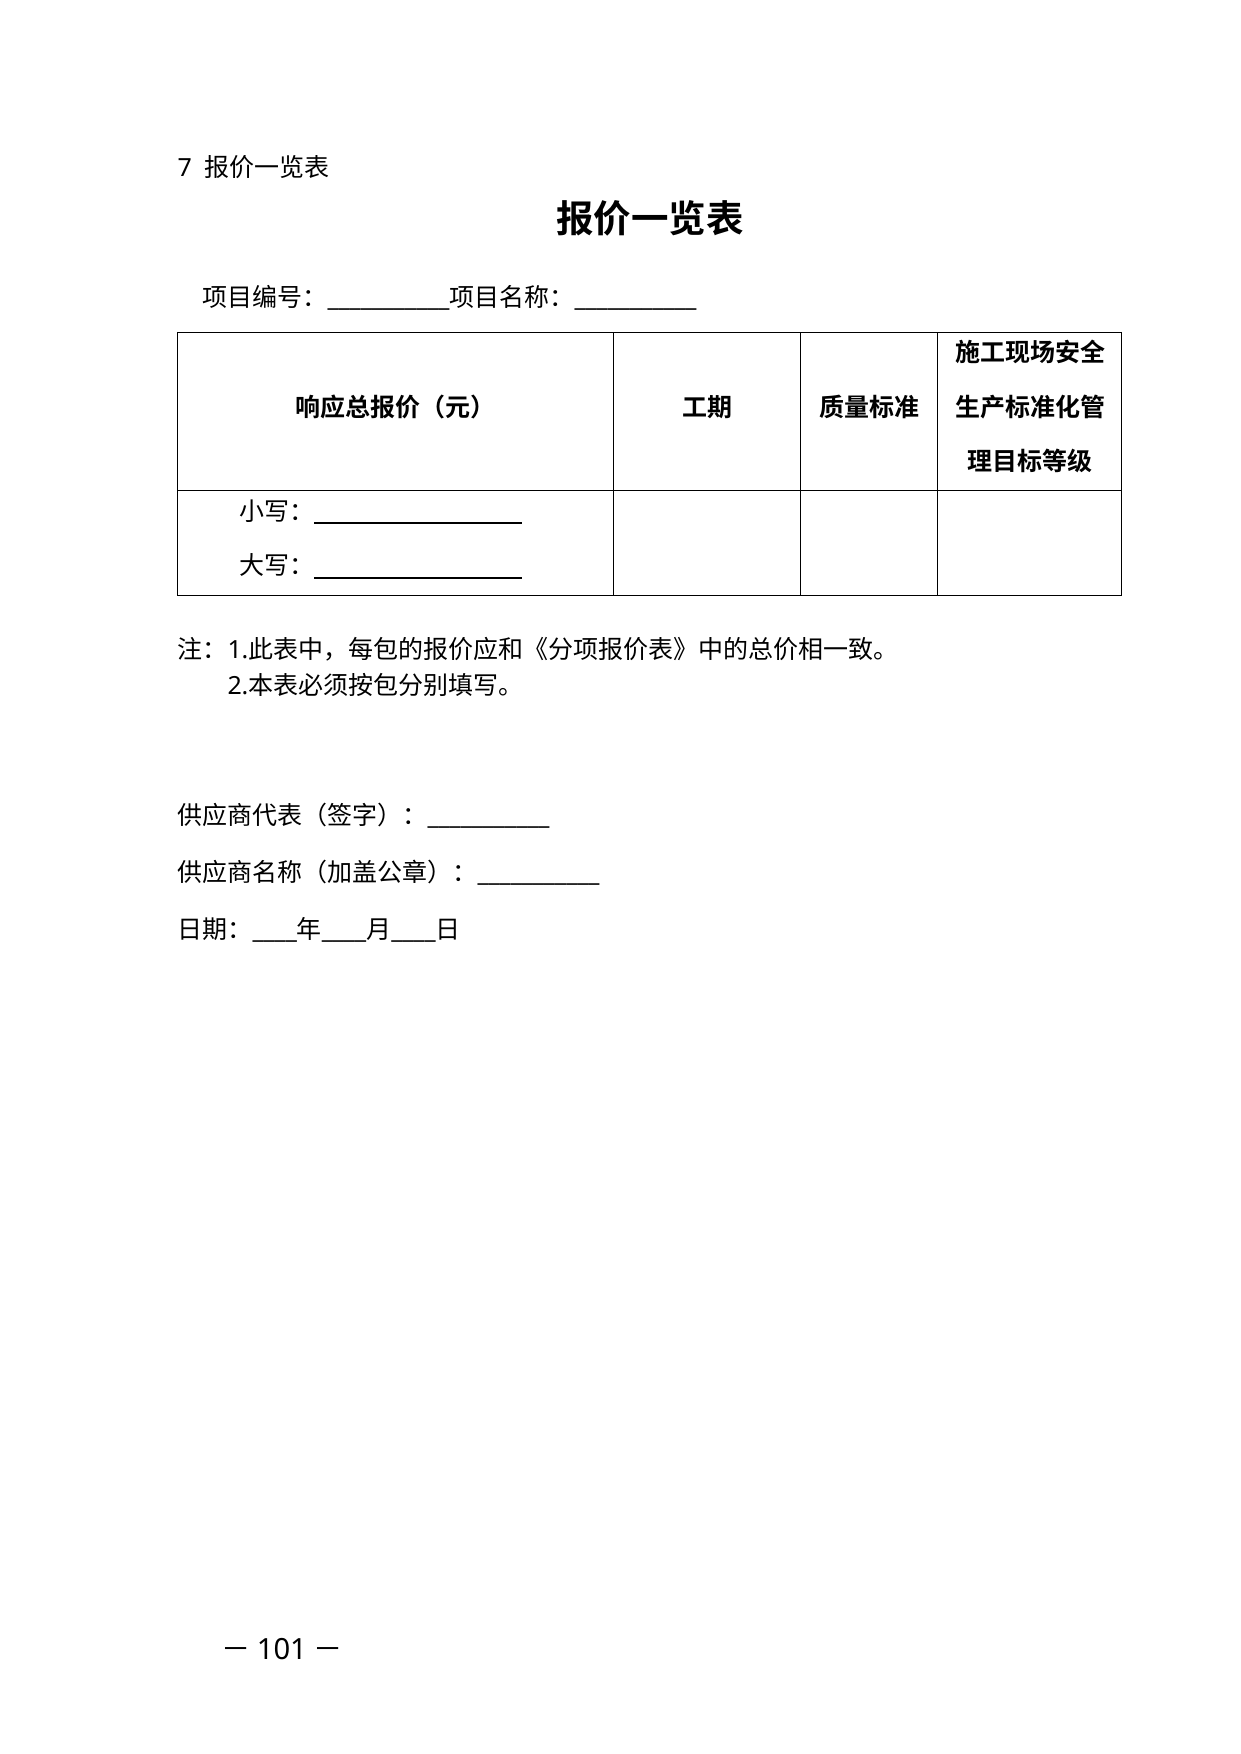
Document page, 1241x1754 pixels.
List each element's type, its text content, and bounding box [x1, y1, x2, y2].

table_cell [614, 491, 800, 594]
table_cell [801, 491, 937, 594]
text 供应商代表（签字）：___________ [177, 796, 1122, 832]
table_header 质量标准 [801, 333, 937, 490]
table_cell [938, 491, 1121, 594]
table_header 施工现场安全生产标准化管理目标等级 [938, 333, 1121, 490]
text 7 报价一览表 [177, 148, 1122, 184]
text 注：1.此表中，每包的报价应和《分项报价表》中的总价相一致。 [177, 629, 1122, 666]
text 2.本表必须按包分别填写。 [177, 666, 1122, 702]
text 供应商名称（加盖公章）：___________ [177, 853, 1122, 889]
text 项目编号：___________项目名称：___________ [177, 277, 1122, 314]
table_header 工期 [614, 333, 800, 490]
text 报价一览表 [177, 202, 1122, 239]
table_cell 小写： 大写： [178, 491, 613, 594]
table_header 响应总报价（元） [178, 333, 613, 490]
text 日期：____年____月____日 [177, 910, 1122, 946]
